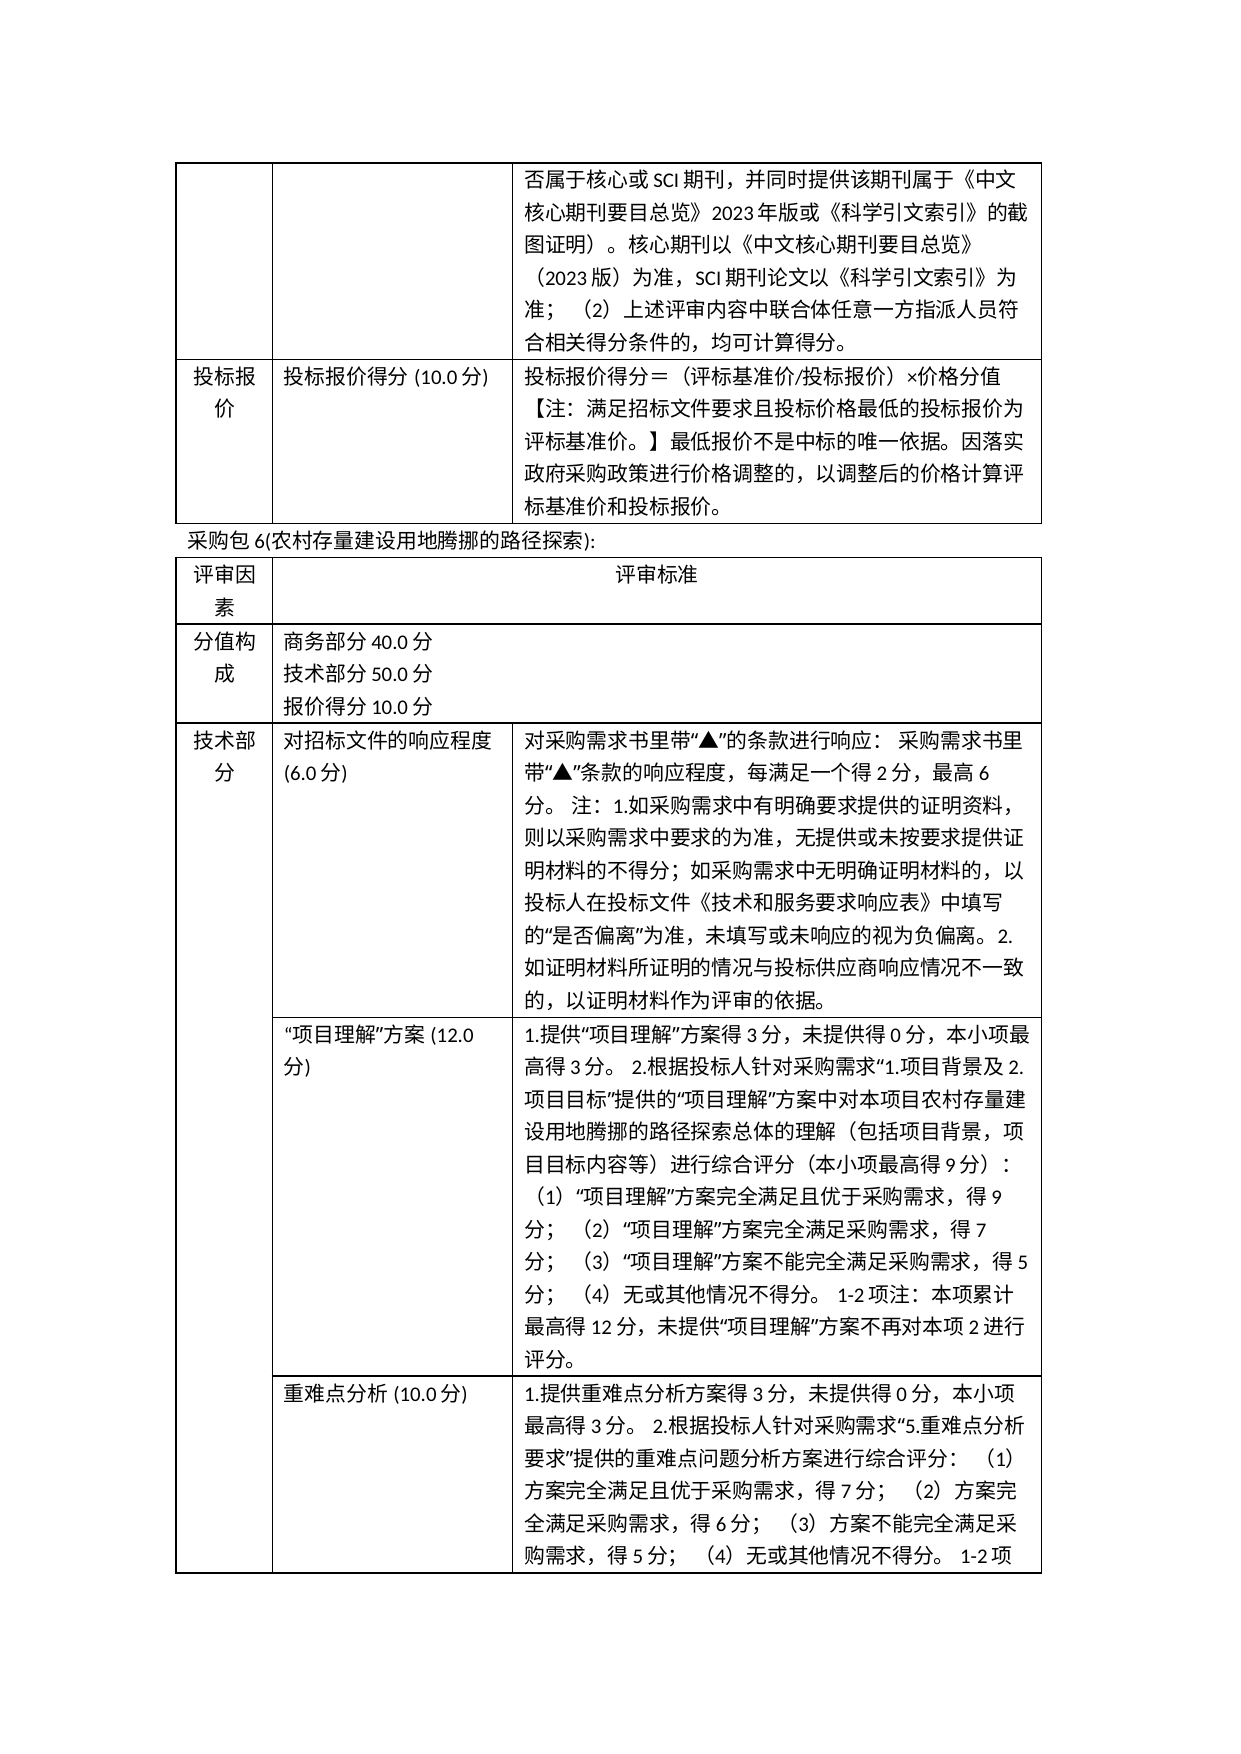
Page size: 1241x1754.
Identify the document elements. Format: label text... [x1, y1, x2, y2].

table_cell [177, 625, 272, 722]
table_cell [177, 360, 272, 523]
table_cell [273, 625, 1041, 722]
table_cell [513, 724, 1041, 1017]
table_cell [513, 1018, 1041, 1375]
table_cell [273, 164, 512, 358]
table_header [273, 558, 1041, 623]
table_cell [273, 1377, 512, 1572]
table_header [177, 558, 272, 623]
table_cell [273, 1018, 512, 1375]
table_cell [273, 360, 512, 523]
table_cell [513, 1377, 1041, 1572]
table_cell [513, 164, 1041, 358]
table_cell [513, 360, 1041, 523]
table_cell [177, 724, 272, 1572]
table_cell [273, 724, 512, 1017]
text 采购包6(农村存量建设用地腾挪的路径探索): [187, 524, 1053, 557]
